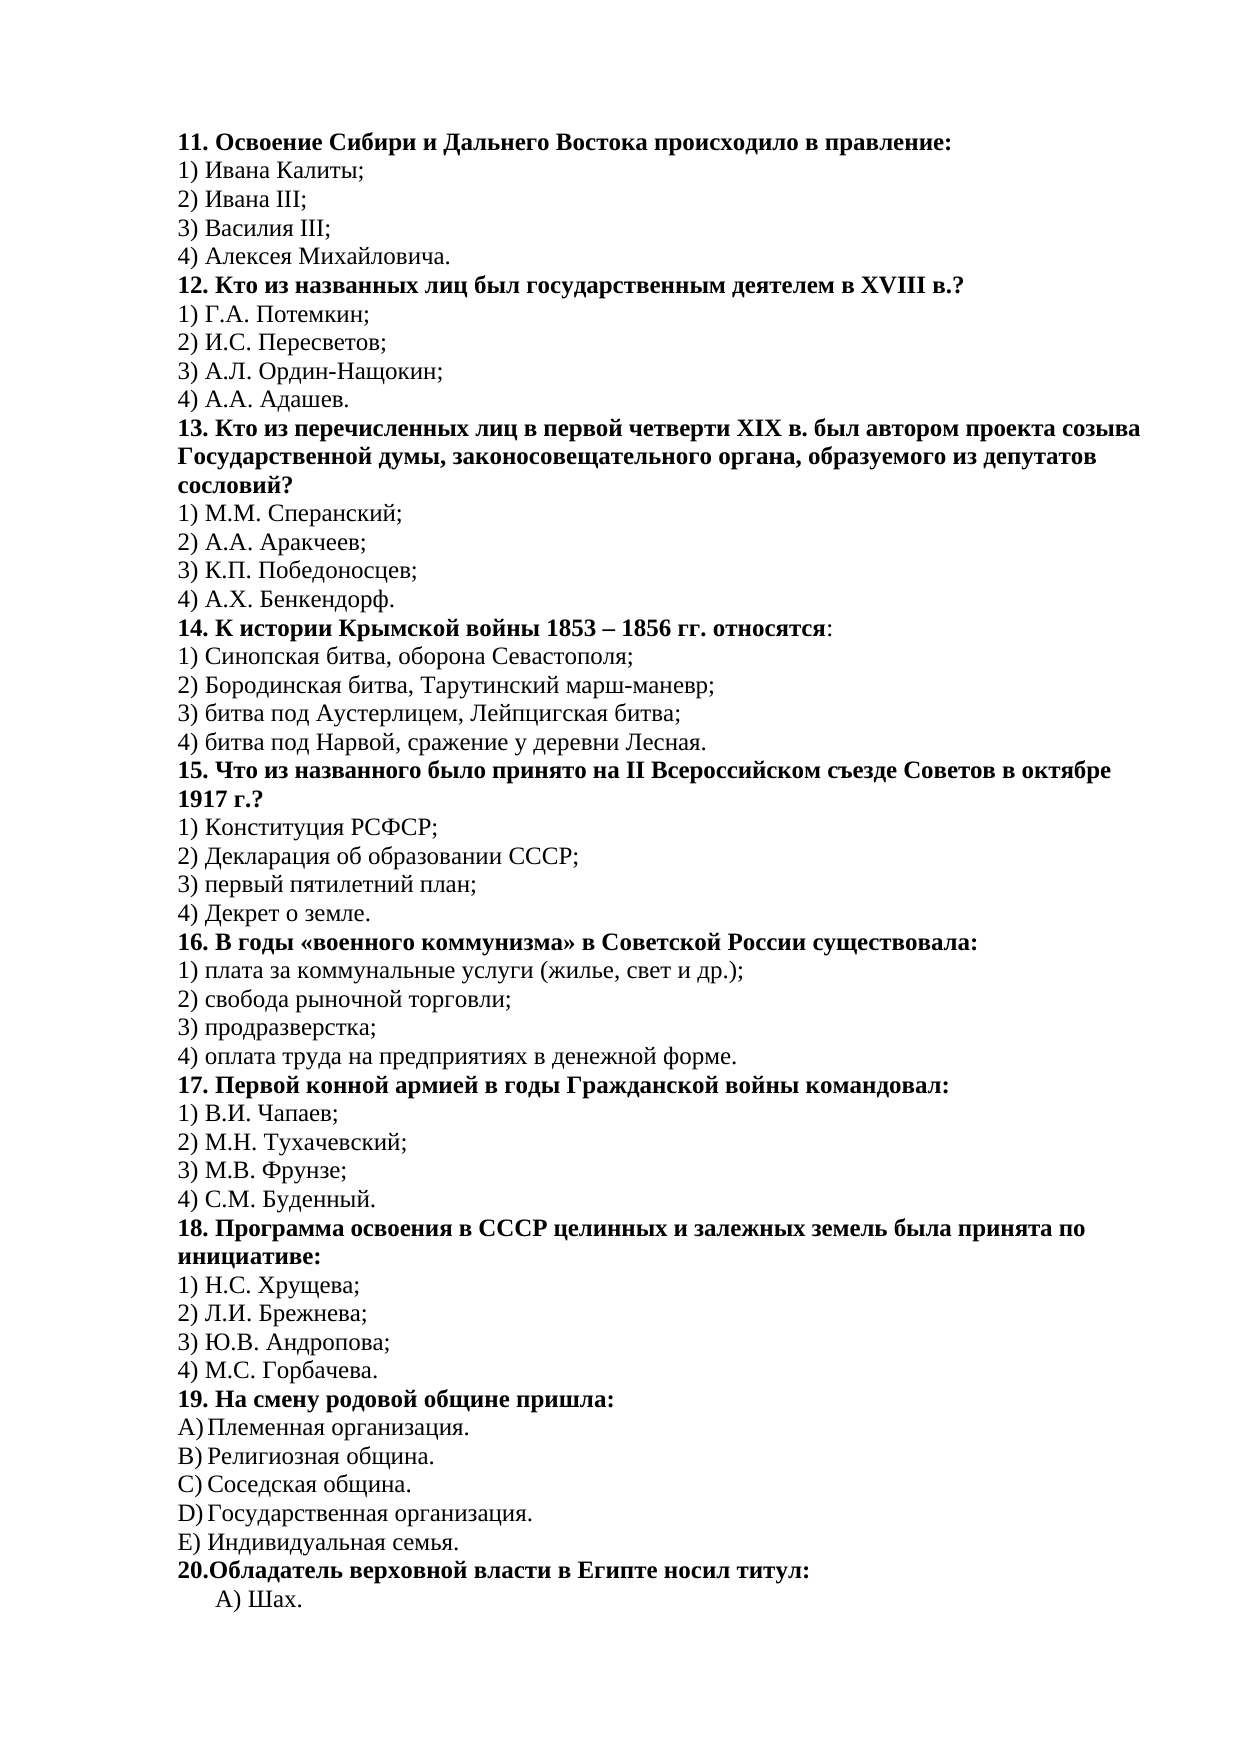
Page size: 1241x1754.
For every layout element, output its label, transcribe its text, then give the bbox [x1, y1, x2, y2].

list Религиозная община. [177, 1441, 1147, 1470]
list Л.И. Брежнева; [177, 1299, 1147, 1327]
list М.М. Сперанский; [177, 499, 1147, 528]
text 14. К истории Крымской войны 1853 – 1856 гг. относятся: [177, 613, 1147, 642]
list Декрет о земле. [177, 899, 1147, 927]
list М.Н. Тухачевский; [177, 1127, 1147, 1156]
list В.И. Чапаев; [177, 1099, 1147, 1127]
text 20.Обладатель верховной власти в Египте носил титул: [177, 1556, 1147, 1584]
list А.А. Аракчеев; [177, 528, 1147, 556]
list свобода рыночной торговли; [177, 984, 1147, 1013]
text 16. В годы «военного коммунизма» в Советской России существовала: [177, 927, 1147, 956]
list Государственная организация. [177, 1498, 1147, 1527]
list С.М. Буденный. [177, 1184, 1147, 1213]
list плата за коммунальные услуги (жилье, свет и др.); [177, 956, 1147, 984]
list Ивана III; [177, 184, 1147, 213]
list И.С. Пересветов; [177, 328, 1147, 356]
list А.А. Адашев. [177, 385, 1147, 413]
text 11. Освоение Сибири и Дальнего Востока происходило в правление: [177, 127, 1147, 156]
text 19. На смену родовой общине пришла: [177, 1384, 1147, 1413]
list первый пятилетний план; [177, 870, 1147, 899]
list продразверстка; [177, 1013, 1147, 1041]
list Бородинская битва, Тарутинский марш-маневр; [177, 670, 1147, 699]
text 18. Программа освоения в СССР целинных и залежных земель была принята по инициативе: [177, 1213, 1095, 1270]
list битва под Аустерлицем, Лейпцигская битва; [177, 699, 1147, 727]
list Декларация об образовании СССР; [177, 842, 1147, 870]
text 13. Кто из перечисленных лиц в первой четверти XIX в. был автором проекта созыва Государственной думы, законосовещательного органа, образуемого из депутатов сословий? [177, 413, 1147, 499]
list битва под Нарвой, сражение у деревни Лесная. [177, 727, 1147, 756]
list Ивана Калиты; [177, 156, 1147, 184]
list А.Л. Ордин-Нащокин; [177, 356, 1147, 385]
list Ю.В. Андропова; [177, 1327, 1147, 1356]
list Н.С. Хрущева; [177, 1270, 1147, 1299]
list Племенная организация. [177, 1413, 1147, 1441]
list К.П. Победоносцев; [177, 556, 1147, 585]
text E) Индивидуальная семья. [177, 1527, 1147, 1556]
list Василия III; [177, 213, 1147, 242]
list Соседская община. [177, 1470, 1147, 1498]
list М.В. Фрунзе; [177, 1156, 1147, 1184]
list М.С. Горбачева. [177, 1356, 1147, 1384]
list Конституция РСФСР; [177, 813, 1147, 842]
text 12. Кто из названных лиц был государственным деятелем в XVIII в.? [177, 271, 1147, 299]
list Синопская битва, оборона Севастополя; [177, 642, 1147, 670]
text A) Шах. [215, 1584, 1147, 1613]
list оплата труда на предприятиях в денежной форме. [177, 1041, 1147, 1070]
text 17. Первой конной армией в годы Гражданской войны командовал: [177, 1070, 1147, 1099]
list Алексея Михайловича. [177, 242, 1147, 270]
list А.Х. Бенкендорф. [177, 585, 1147, 613]
text 15. Что из названного было принято на II Всероссийском съезде Советов в октябре 1917 г.? [177, 756, 1121, 813]
list Г.А. Потемкин; [177, 299, 1147, 328]
